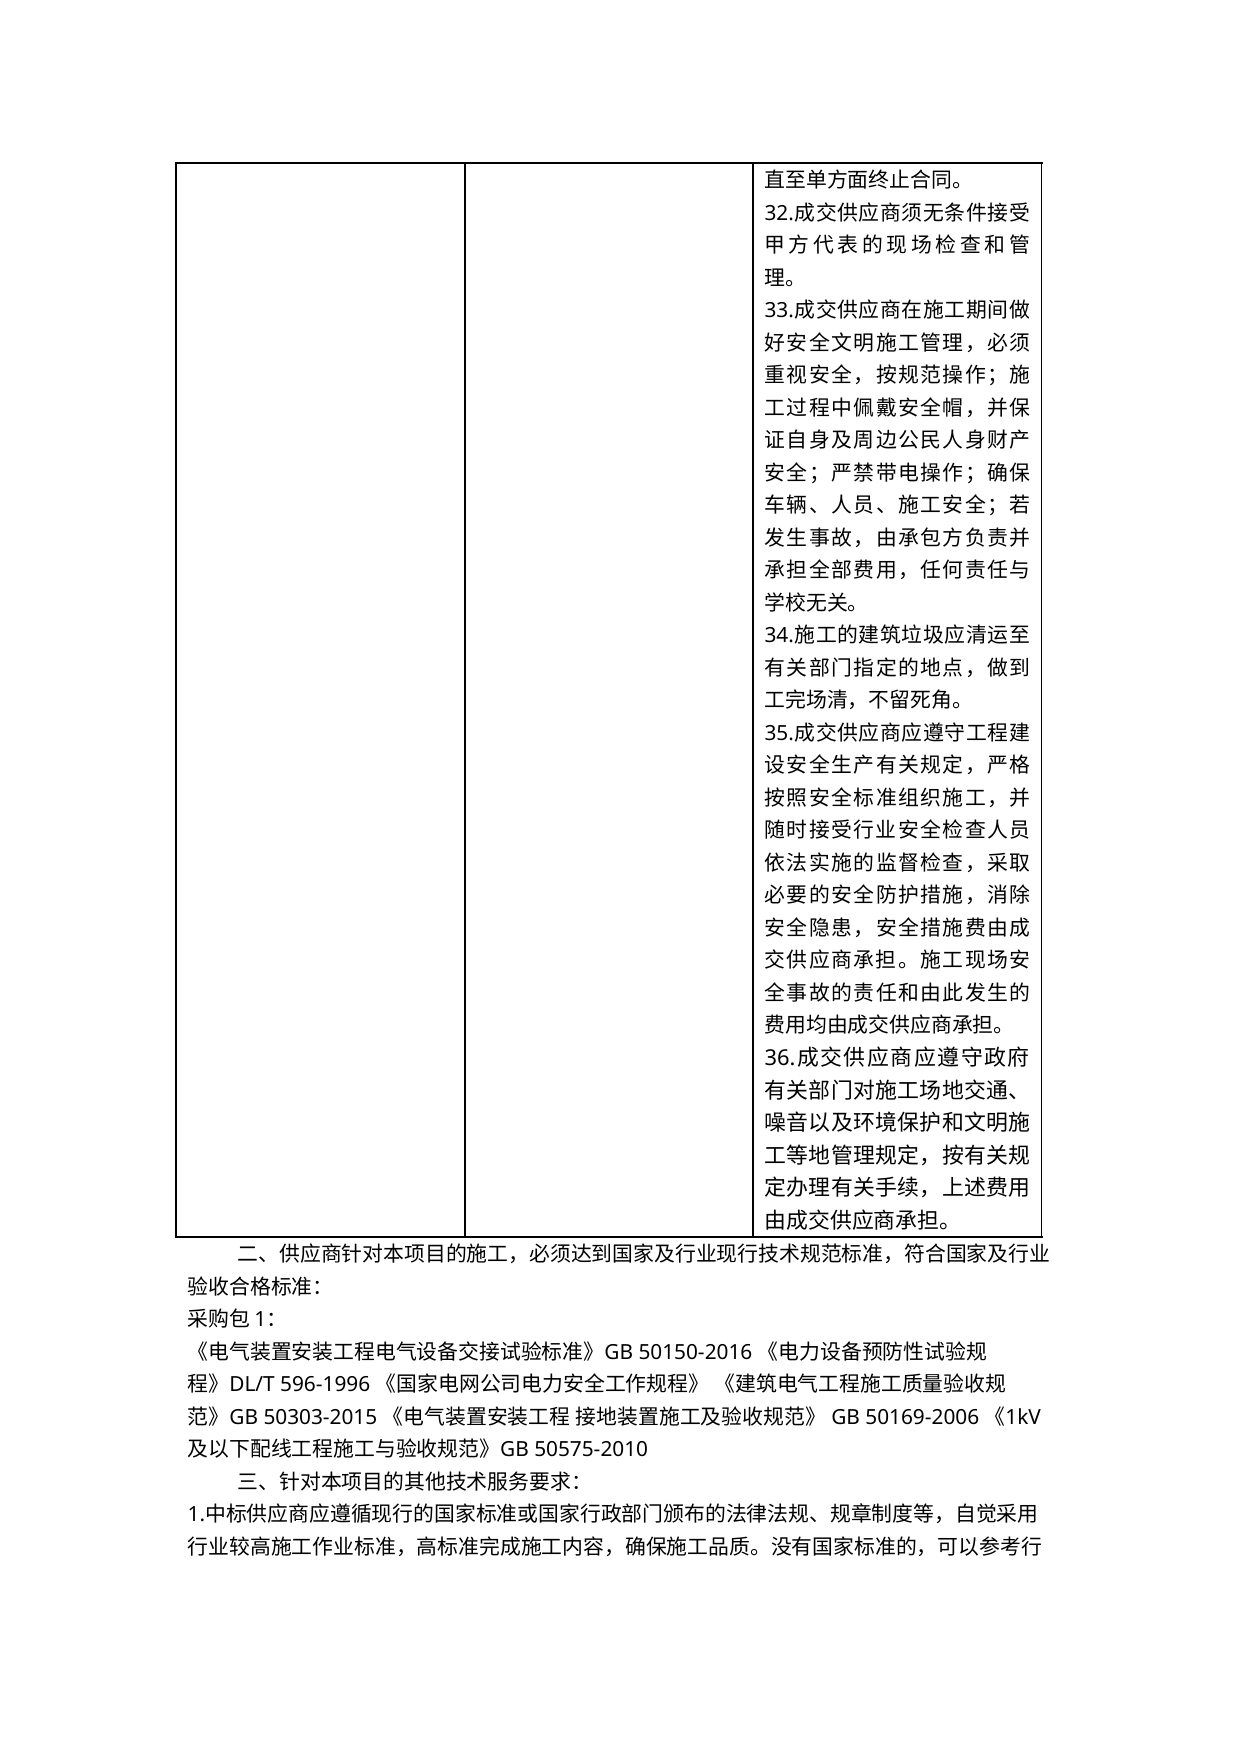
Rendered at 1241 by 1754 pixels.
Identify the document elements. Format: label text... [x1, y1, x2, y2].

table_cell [754, 164, 1041, 1236]
table_cell [466, 164, 752, 1236]
text 《电气装置安装工程电气设备交接试验标准》GB 50150-2016 《电力设备预防性试验规程》DL/T 596-1996 《国家电网公司电力安全工作规程》 《建筑电气工程施工质量验收规范》GB 50303-2015 《电气装置安装工程 接地装置施工及验收规范》 GB 50169-2006 《1kV及以下配线工程施工与验收规范》GB 50575-2010 [187, 1335, 1053, 1465]
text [187, 1498, 1053, 1563]
text 三、针对本项目的其他技术服务要求： [187, 1465, 1053, 1498]
table_cell 4 [177, 164, 464, 1236]
text 二、供应商针对本项目的施工，必须达到国家及行业现行技术规范标准，符合国家及行业验收合格标准： [187, 1238, 1053, 1303]
text 采购包1： [187, 1303, 1053, 1335]
